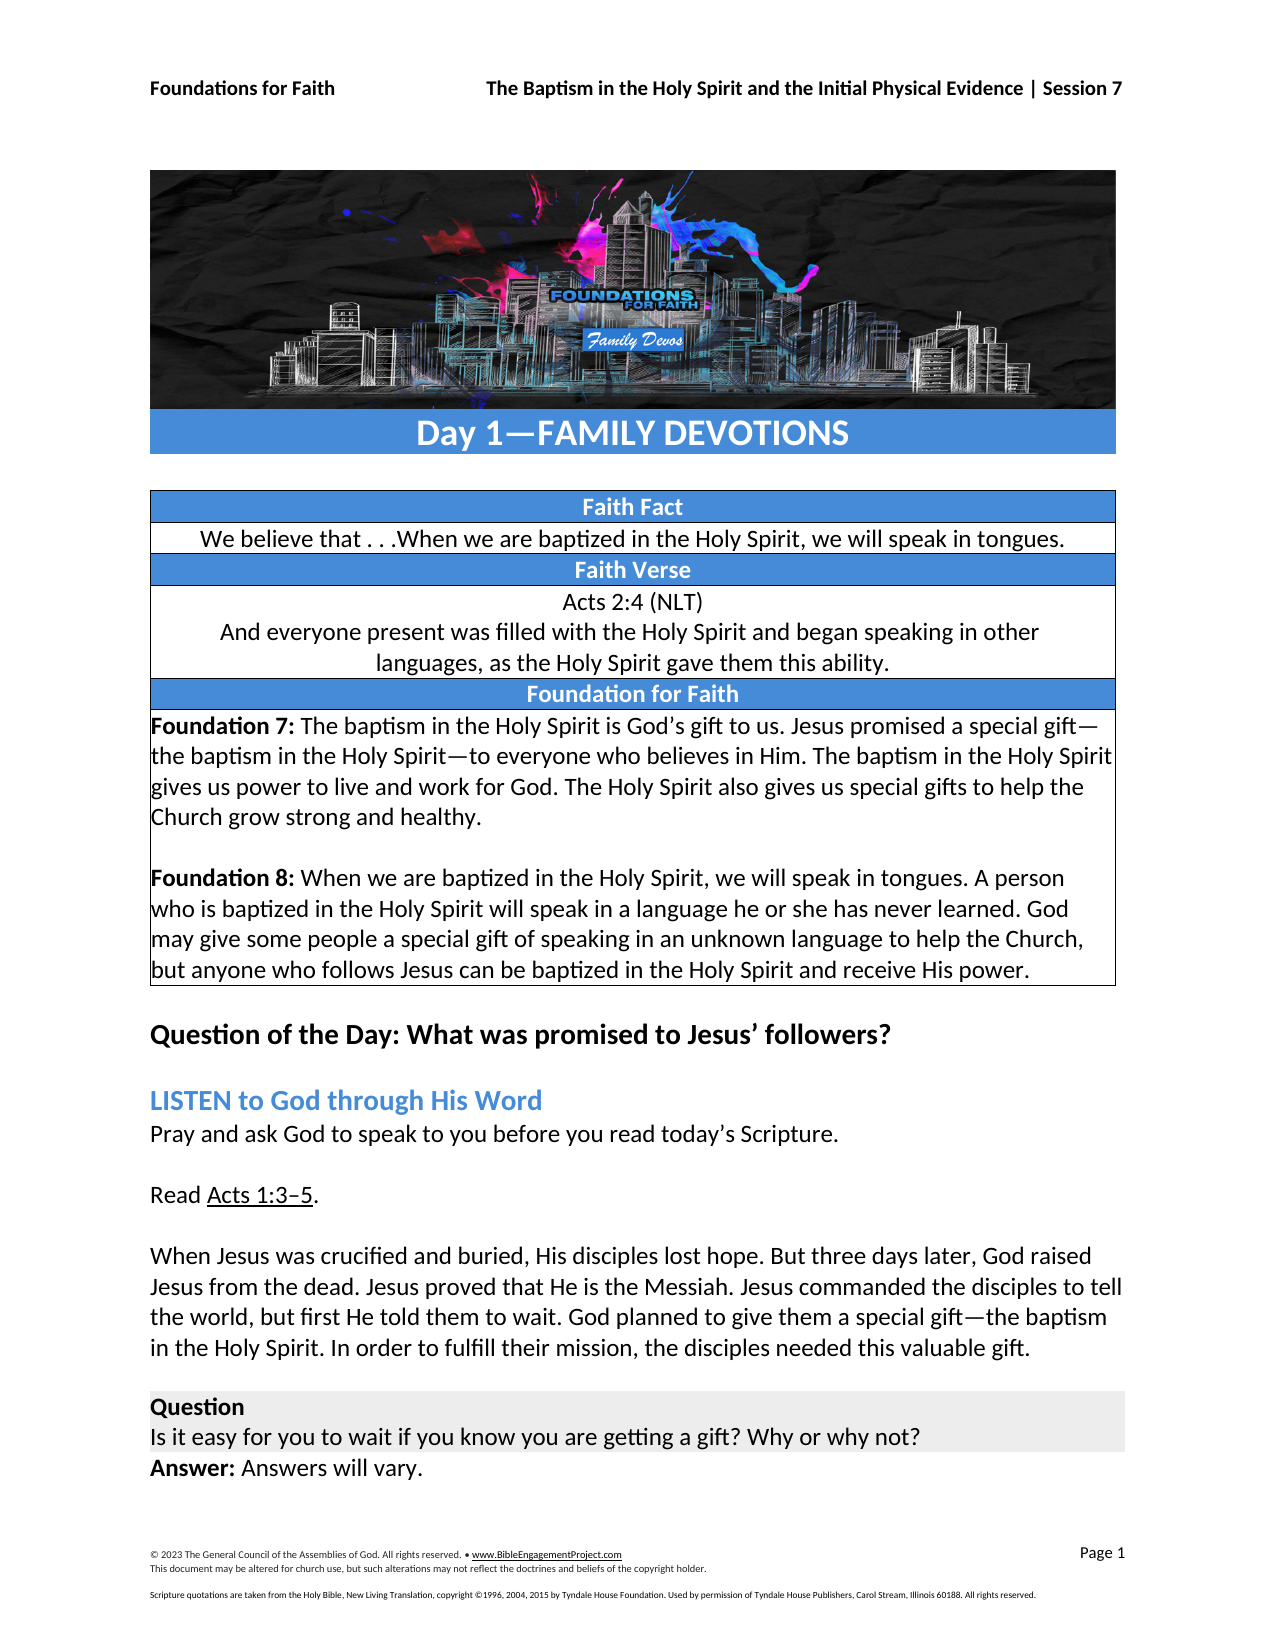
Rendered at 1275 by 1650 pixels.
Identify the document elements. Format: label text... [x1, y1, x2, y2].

table_cell We believe that . . .When we are baptized in the Holy Spirit, we will speak in tongues. [151, 523, 1115, 553]
text Answer: Answers will vary. [150, 1452, 1125, 1482]
table_cell Acts 2:4 (NLT) And everyone present was filled with the Holy Spirit and began speaking in other languages, as the Holy Spirit gave them this ability. [151, 586, 1115, 677]
text When Jesus was crucified and buried, His disciples lost hope. But three days later, God raised Jesus from the dead. Jesus proved that He is the Messiah. Jesus commanded the disciples to tell the world, but first He told them to wait. God planned to give them a special gift—the baptism in the Holy Spirit. In order to fulfill their mission, the disciples needed this valuable gift. [150, 1240, 1125, 1362]
text Question [150, 1391, 1125, 1421]
table_cell Faith Verse [151, 554, 1115, 585]
text Pray and ask God to speak to you before you read today’s Scripture. [150, 1118, 1125, 1148]
text Question of the Day: What was promised to Jesus’ followers? [150, 1016, 1125, 1052]
text LISTEN to God through His Word [150, 1082, 1125, 1118]
table_header Faith Fact [151, 491, 1115, 522]
text Day 1—FAMILY DEVOTIONS [150, 409, 1116, 454]
table_cell Foundation 7: The baptism in the Holy Spirit is God’s gift to us. Jesus promised a special gift—the baptism in the Holy Spirit—to everyone who believes in Him. The baptism in the Holy Spirit gives us power to live and work for God. The Holy Spirit also gives us special gifts to help the Church grow strong and healthy. Foundation 8: When we are baptized in the Holy Spirit, we will speak in tongues. A person who is baptized in the Holy Spirit will speak in a language he or she has never learned. God may give some people a special gift of speaking in an unknown language to help the Church, but anyone who follows Jesus can be baptized in the Holy Spirit and receive His power. [151, 710, 1115, 985]
picture [150, 170, 1116, 409]
table_cell Foundation for Faith [151, 679, 1115, 709]
text Read Acts 1:3–5. [150, 1179, 1125, 1209]
text Is it easy for you to wait if you know you are getting a gift? Why or why not? [150, 1421, 1125, 1452]
